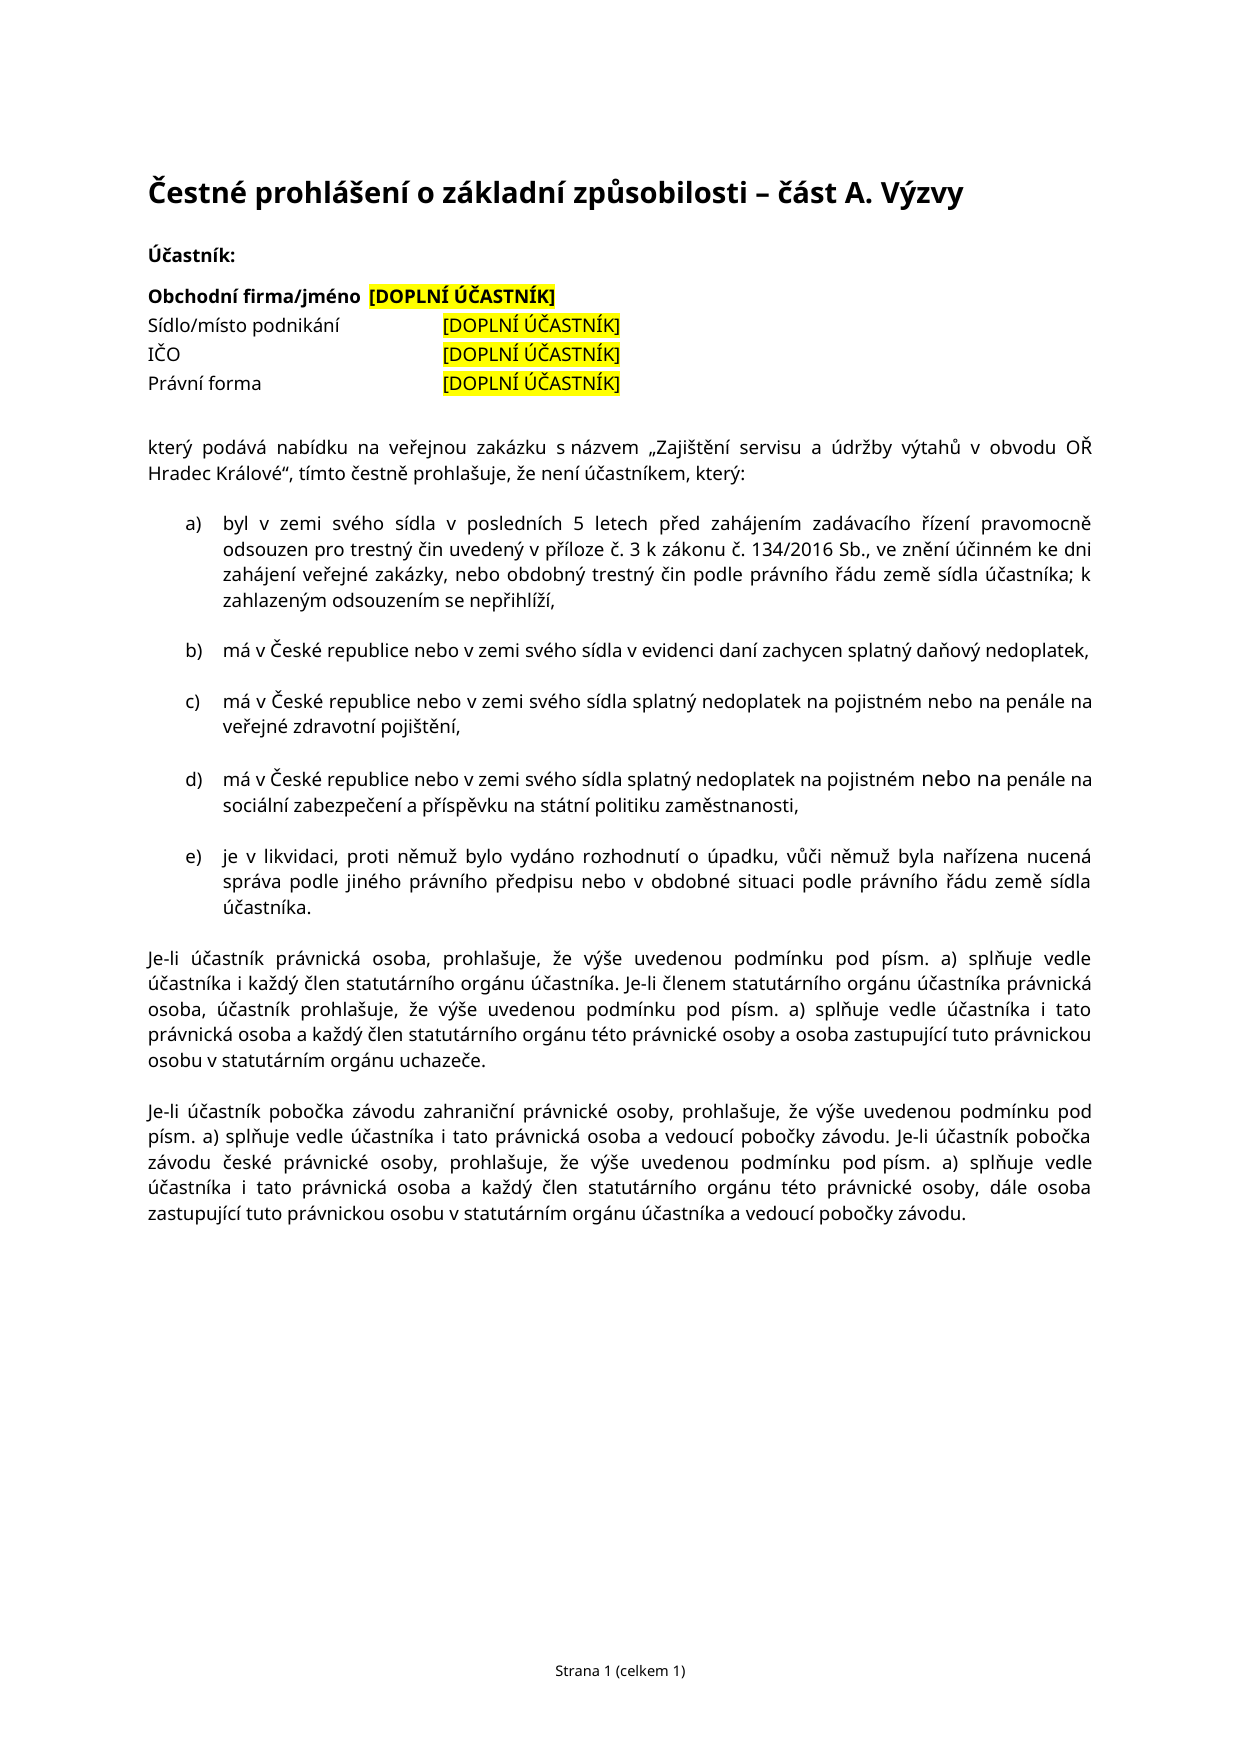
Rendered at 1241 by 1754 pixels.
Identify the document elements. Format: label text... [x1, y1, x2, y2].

text Je-li účastník právnická osoba, prohlašuje, že výše uvedenou podmínku pod písm. a) splňuje vedle účastníka i každý člen statutárního orgánu účastníka. Je-li členem statutárního orgánu účastníka právnická osoba, účastník prohlašuje, že výše uvedenou podmínku pod písm. a) splňuje vedle účastníka i tato právnická osoba a každý člen statutárního orgánu této právnické osoby a osoba zastupující tuto právnickou osobu v statutárním orgánu uchazeče. [148, 945, 1093, 1072]
text Obchodní firma/jméno [DOPLNÍ ÚČASTNÍK] [148, 281, 1093, 310]
text který podává nabídku na veřejnou zakázku s názvem „Zajištění servisu a údržby výtahů v obvodu OŘ Hradec Králové“, tímto čestně prohlašuje, že není účastníkem, který: [148, 434, 1093, 486]
list má v České republice nebo v zemi svého sídla splatný nedoplatek na pojistném nebo na penále na veřejné zdravotní pojištění, [185, 688, 1093, 739]
text Je-li účastník pobočka závodu zahraniční právnické osoby, prohlašuje, že výše uvedenou podmínku pod písm. a) splňuje vedle účastníka i tato právnická osoba a vedoucí pobočky závodu. Je-li účastník pobočka závodu české právnické osoby, prohlašuje, že výše uvedenou podmínku pod písm. a) splňuje vedle účastníka i tato právnická osoba a každý člen statutárního orgánu této právnické osoby, dále osoba zastupující tuto právnickou osobu v statutárním orgánu účastníka a vedoucí pobočky závodu. [148, 1098, 1093, 1226]
text Účastník: [148, 237, 1093, 268]
list byl v zemi svého sídla v posledních 5 letech před zahájením zadávacího řízení pravomocně odsouzen pro trestný čin uvedený v příloze č. 3 k zákonu č. 134/2016 Sb., ve znění účinném ke dni zahájení veřejné zakázky, nebo obdobný trestný čin podle právního řádu země sídla účastníka; k zahlazeným odsouzením se nepřihlíží, [185, 511, 1093, 613]
list je v likvidaci, proti němuž bylo vydáno rozhodnutí o úpadku, vůči němuž byla nařízena nucená správa podle jiného právního předpisu nebo v obdobné situaci podle právního řádu země sídla účastníka. [185, 843, 1093, 920]
text Čestné prohlášení o základní způsobilosti – část A. Výzvy [148, 173, 1093, 212]
list má v České republice nebo v zemi svého sídla v evidenci daní zachycen splatný daňový nedoplatek, [185, 638, 1093, 663]
text IČO [DOPLNÍ ÚČASTNÍK] [148, 339, 1093, 368]
list má v České republice nebo v zemi svého sídla splatný nedoplatek na pojistném nebo na penále na sociální zabezpečení a příspěvku na státní politiku zaměstnanosti, [185, 764, 1093, 818]
text Právní forma [DOPLNÍ ÚČASTNÍK] [148, 368, 1093, 397]
text Sídlo/místo podnikání [DOPLNÍ ÚČASTNÍK] [148, 310, 1093, 339]
